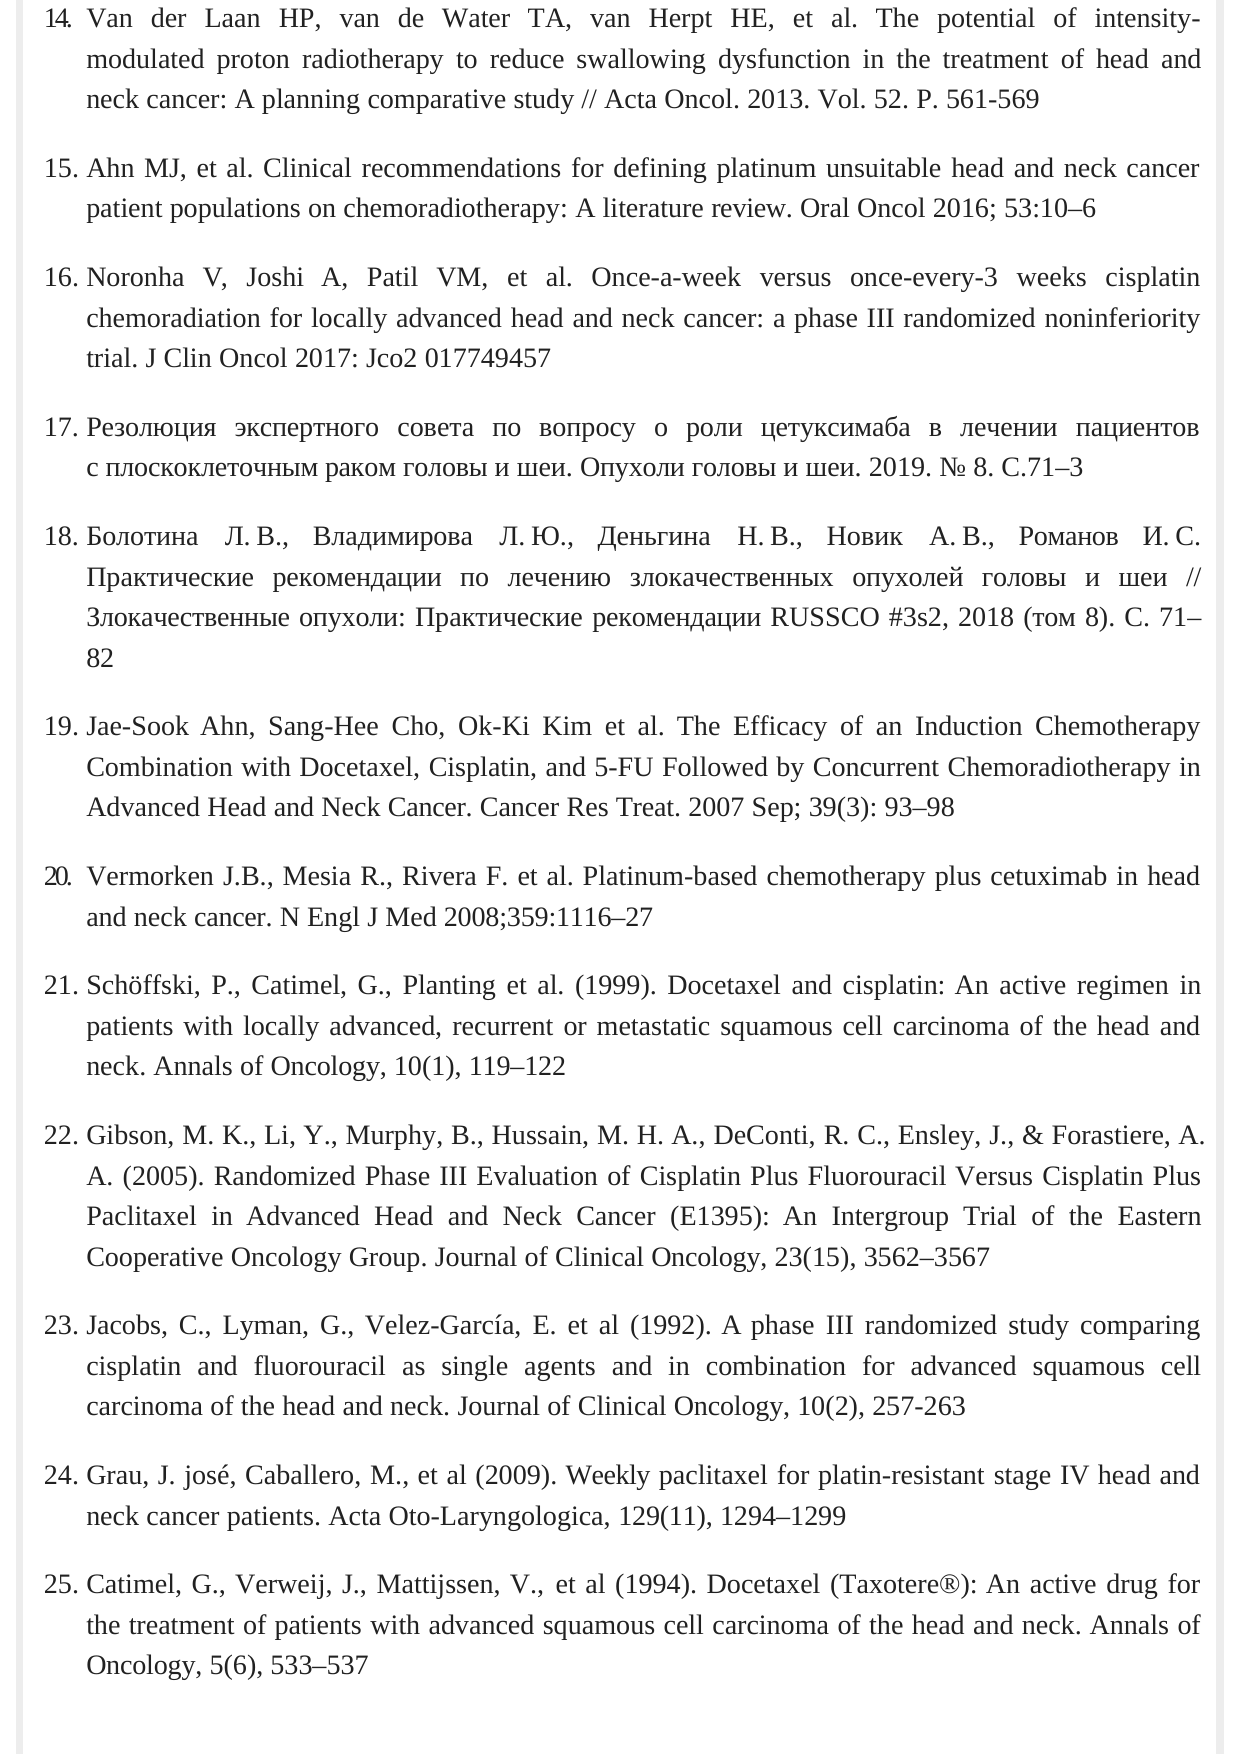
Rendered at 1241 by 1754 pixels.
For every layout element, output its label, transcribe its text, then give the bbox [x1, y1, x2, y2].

list Grau, J. josé, Caballero, M., et al (2009). Weekly paclitaxel for platin-resistant stage IV head and neck cancer patients. Acta Oto-Laryngologica, 129(11), 1294–1299 [44, 1458, 1201, 1531]
list Vermorken J.B., Mesia R., Rivera F. et al. Platinum-based chemotherapy plus cetuximab in head and neck cancer. N Engl J Med 2008;359:1116–27 [44, 859, 1201, 932]
list (2005). Randomized Phase III Evaluation of Cisplatin Plus Fluorouracil Versus Cisplatin Plus Paclitaxel in Advanced Head and Neck Cancer (E1395): An Intergroup Trial of the Eastern Cooperative Oncology Group. Journal of Clinical Oncology, 23(15), 3562–3567 [86, 1159, 1201, 1272]
list Болотина Л. В., Владимирова Л. Ю., Деньгина Н. В., Новик А. В., Романов И. С. Практические рекомендации по лечению злокачественных опухолей головы и шеи // Злокачественные опухоли: Практические рекомендации RUSSCO #3s2, 2018 (том 8). С. 71– 82 [44, 519, 1201, 673]
list Catimel, G., Verweij, J., Mattijssen, V., et al (1994). Docetaxel (Taxotere®): An active drug for the treatment of patients with advanced squamous cell carcinoma of the head and neck. Annals of Oncology, 5(6), 533–537 [44, 1567, 1201, 1681]
list Noronha V, Joshi A, Patil VM, et al. Once-a-week versus once-every-3 weeks cisplatin chemoradiation for locally advanced head and neck cancer: a phase III randomized noninferiority trial. J Clin Oncol 2017: Jco2 017749457 [44, 260, 1201, 374]
list Gibson, M. K., Li, Y., Murphy, B., Hussain, M. H. A., DeConti, R. C., Ensley, J., & Forastiere, A. [44, 1118, 1236, 1151]
list Jacobs, C., Lyman, G., Velez-García, E. et al (1992). A phase III randomized study comparing cisplatin and fluorouracil as single agents and in combination for advanced squamous cell carcinoma of the head and neck. Journal of Clinical Oncology, 10(2), 257-263 [44, 1308, 1201, 1422]
list Ahn MJ, et al. Clinical recommendations for defining platinum unsuitable head and neck cancer patient populations on chemoradiotherapy: A literature review. Oral Oncol 2016; 53:10–6 [44, 151, 1200, 224]
list Van der Laan HP, van de Water TA, van Herpt HE, et al. The potential of intensity-modulated proton radiotherapy to reduce swallowing dysfunction in the treatment of head and neck cancer: A planning comparative study // Acta Oncol. 2013. Vol. 52. P. 561-569 [44, 1, 1201, 115]
list Резолюция экспертного совета по вопросу о роли цетуксимаба в лечении пациентов с плоскоклеточным раком головы и шеи. Опухоли головы и шеи. 2019. № 8. С.71–3 [44, 410, 1201, 483]
list Schöffski, P., Catimel, G., Planting et al. (1999). Docetaxel and cisplatin: An active regimen in patients with locally advanced, recurrent or metastatic squamous cell carcinoma of the head and neck. Annals of Oncology, 10(1), 119–122 [44, 968, 1201, 1082]
list Jae-Sook Ahn, Sang-Hee Cho, Ok-Ki Kim et al. The Efficacy of an Induction Chemotherapy Combination with Docetaxel, Cisplatin, and 5-FU Followed by Concurrent Chemoradiotherapy in Advanced Head and Neck Cancer. Cancer Res Treat. 2007 Sep; 39(3): 93–98 [44, 709, 1201, 823]
